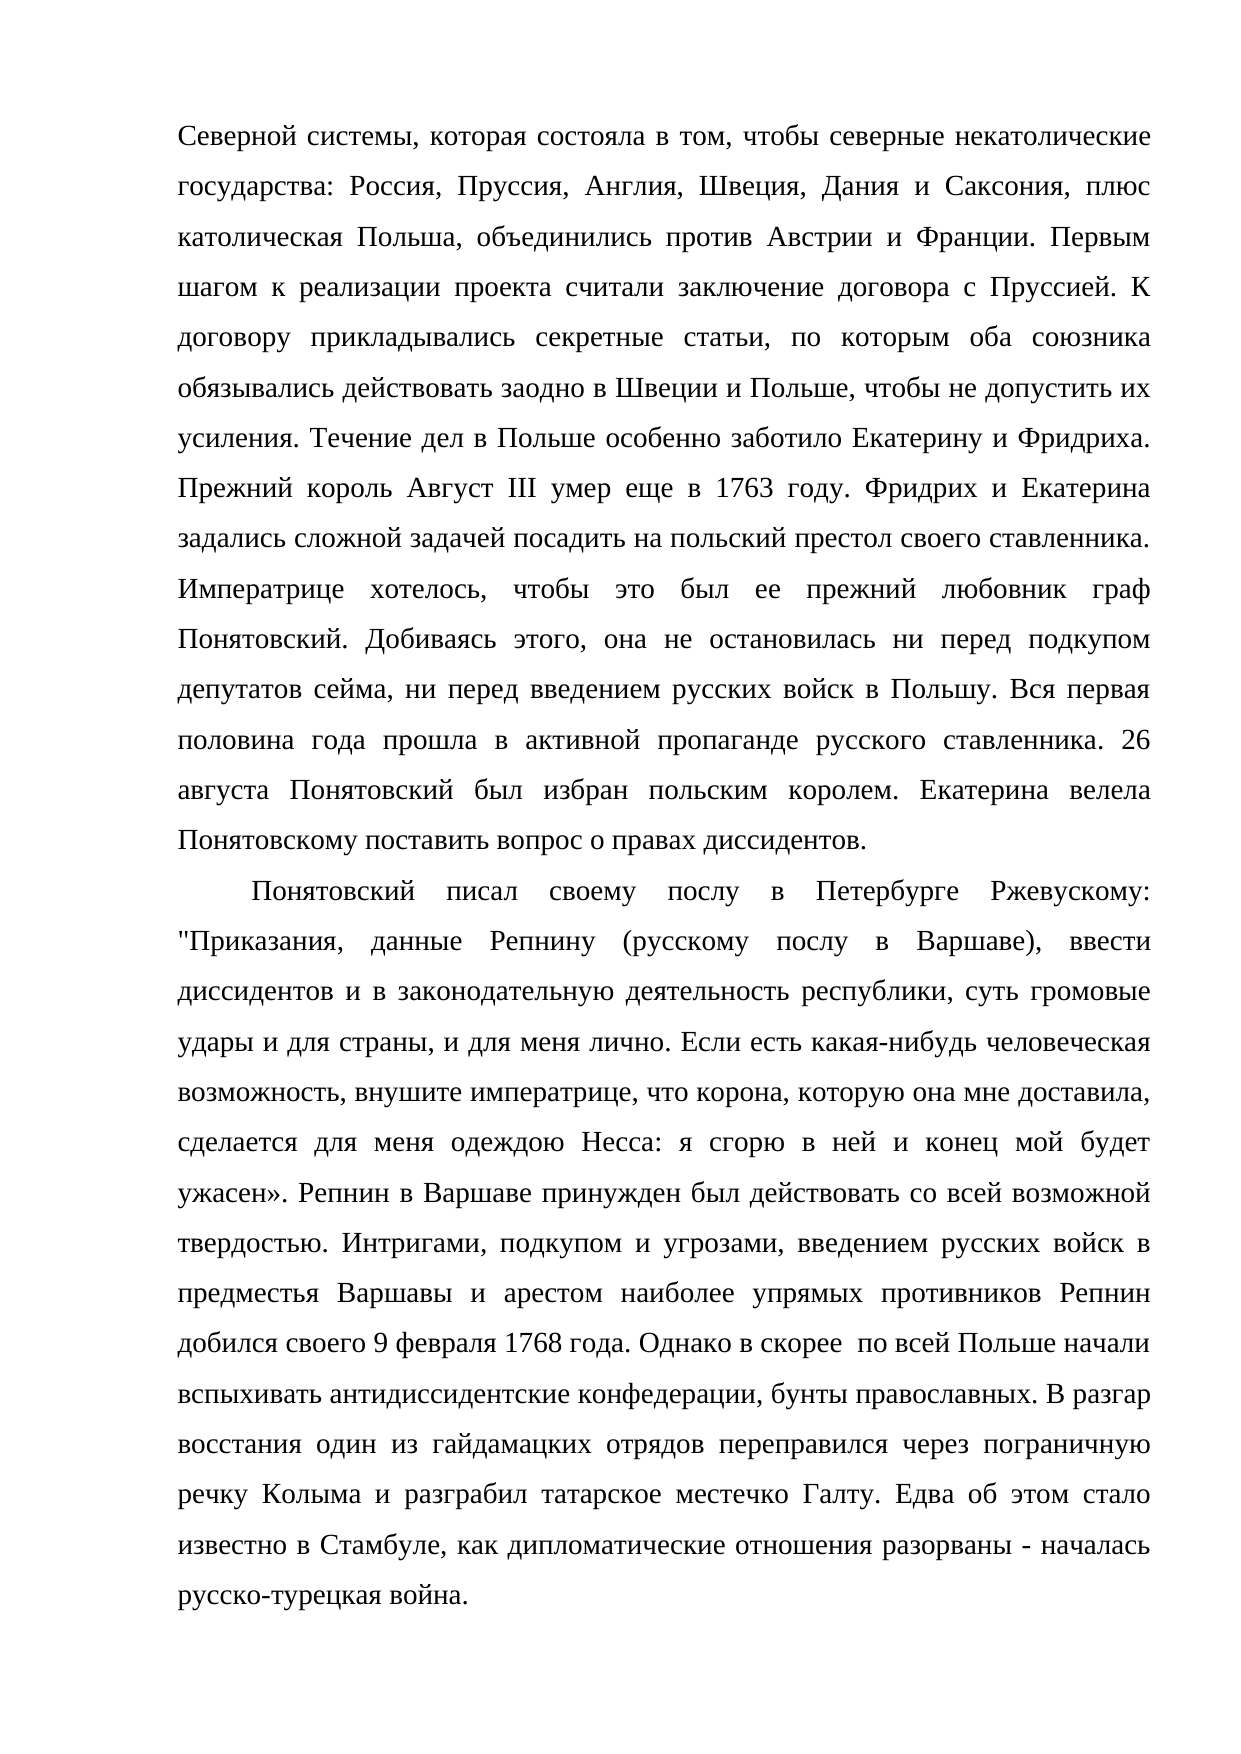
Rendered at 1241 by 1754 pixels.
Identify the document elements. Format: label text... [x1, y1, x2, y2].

text Понятовский писал своему послу в Петербурге Ржевускому: "Приказания, данные Репнину (русскому послу в Варшаве), ввести диссидентов и в законодательную деятельность республики, суть громовые удары и для страны, и для меня лично. Если есть какая-нибудь человеческая возможность, внушите императрице, что корона, которую она мне доставила, сделается для меня одеждою Несса: я сгорю в ней и конец мой будет ужасен». Репнин в Варшаве принужден был действовать со всей возможной твердостью. Интригами, подкупом и угрозами, введением русских войск в предместья Варшавы и арестом наиболее упрямых противников Репнин добился своего 9 февраля 1768 года. Однако в скорее по всей Польше начали вспыхивать антидиссидентские конфедерации, бунты православных. В разгар восстания один из гайдамацких отрядов переправился через пограничную речку Колыма и разграбил татарское местечко Галту. Едва об этом стало известно в Стамбуле, как дипломатические отношения разорваны - началась русско-турецкая война. [177, 873, 1152, 1611]
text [177, 118, 1152, 856]
